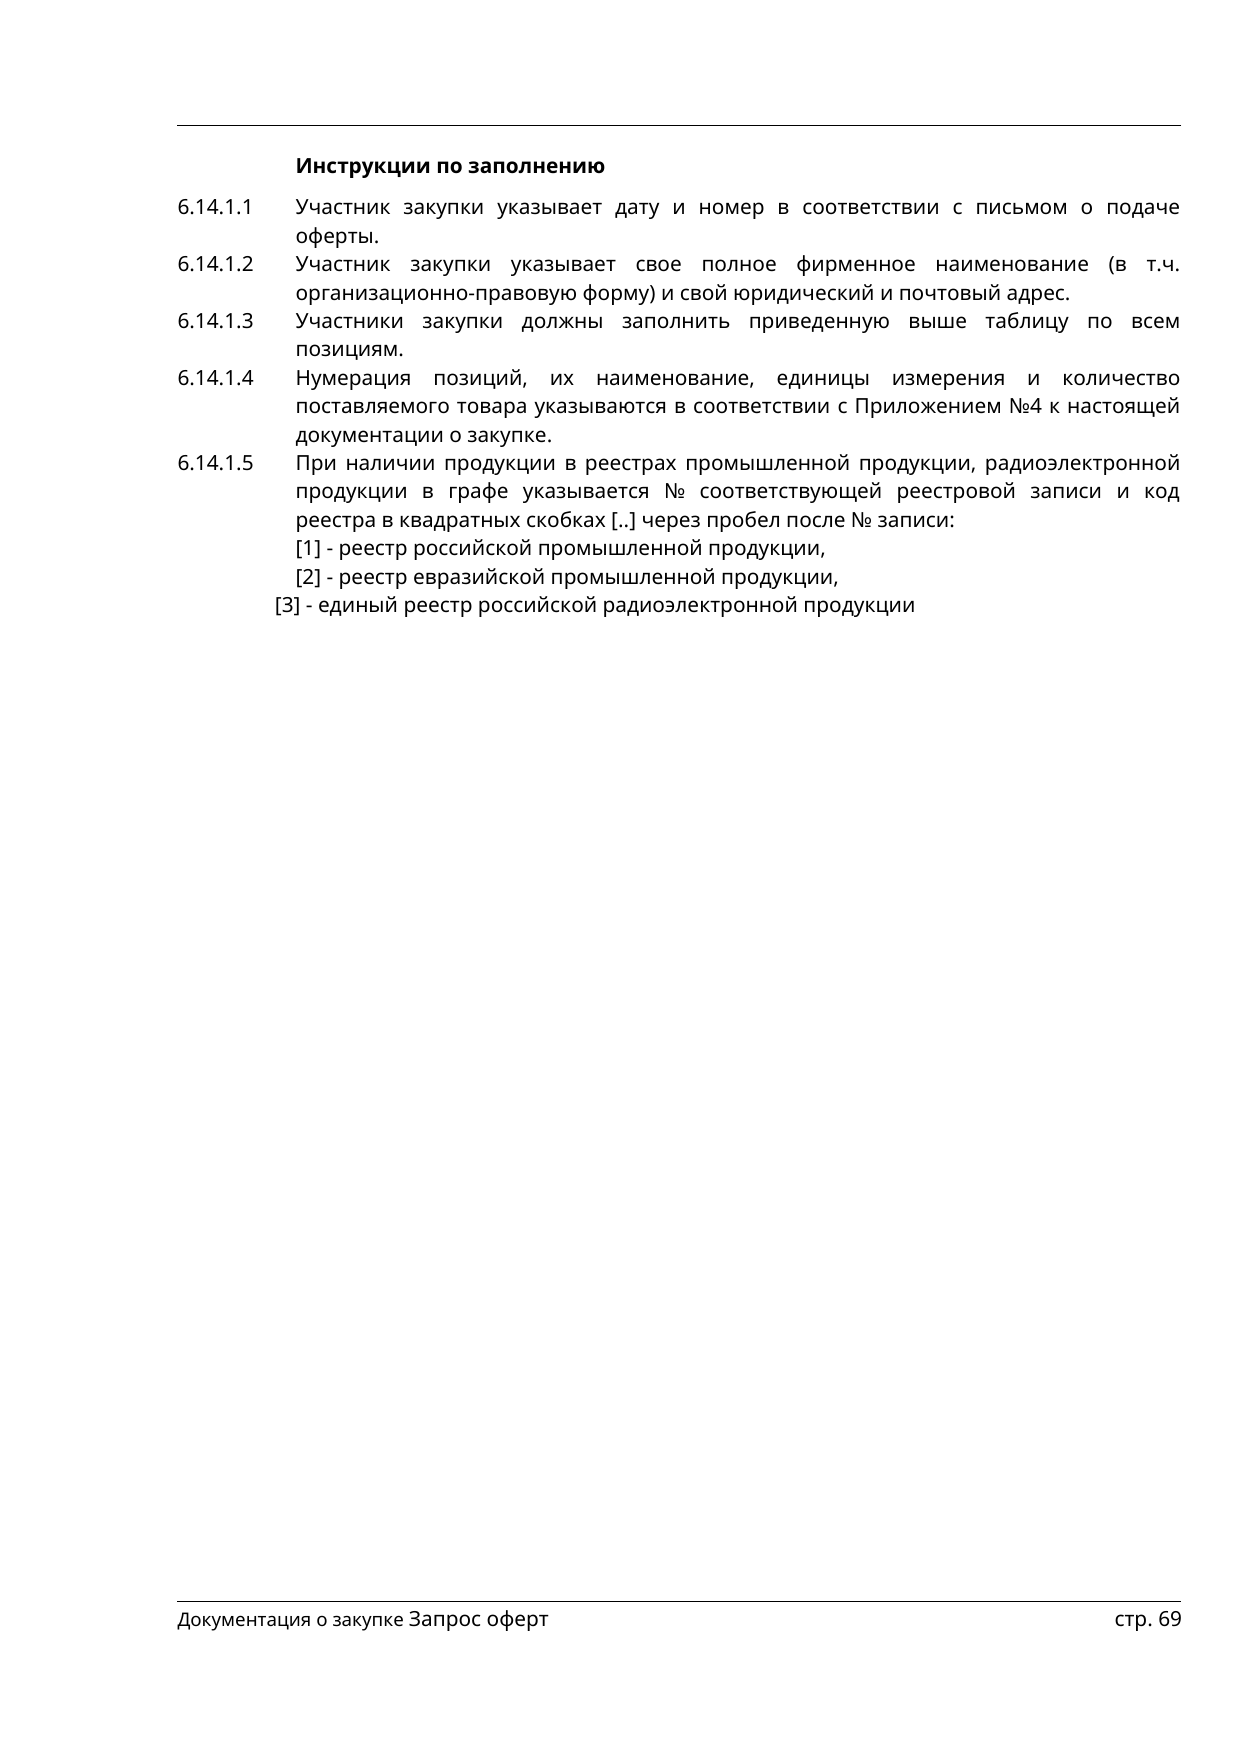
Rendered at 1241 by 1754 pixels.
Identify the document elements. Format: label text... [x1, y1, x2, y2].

list Нумерация позиций, их наименование, единицы измерения и количество поставляемого товара указываются в соответствии с Приложением №4 к настоящей документации о закупке. [177, 363, 1181, 448]
text [1] - реестр российской промышленной продукции, [295, 533, 1181, 562]
list При наличии продукции в реестрах промышленной продукции, радиоэлектронной продукции в графе указывается № соответствующей реестровой записи и код реестра в квадратных скобках [..] через пробел после № записи: [177, 448, 1181, 533]
text [2] - реестр евразийской промышленной продукции, [295, 562, 1181, 590]
list Участники закупки должны заполнить приведенную выше таблицу по всем позициям. [177, 306, 1181, 363]
list Участник закупки указывает свое полное фирменное наименование (в т.ч. организационно-правовую форму) и свой юридический и почтовый адрес. [177, 249, 1181, 306]
list Участник закупки указывает дату и номер в соответствии с письмом о подаче оферты. [177, 192, 1181, 249]
text Инструкции по заполнению [295, 151, 1181, 180]
text [3] - единый реестр российской радиоэлектронной продукции [177, 590, 1181, 619]
